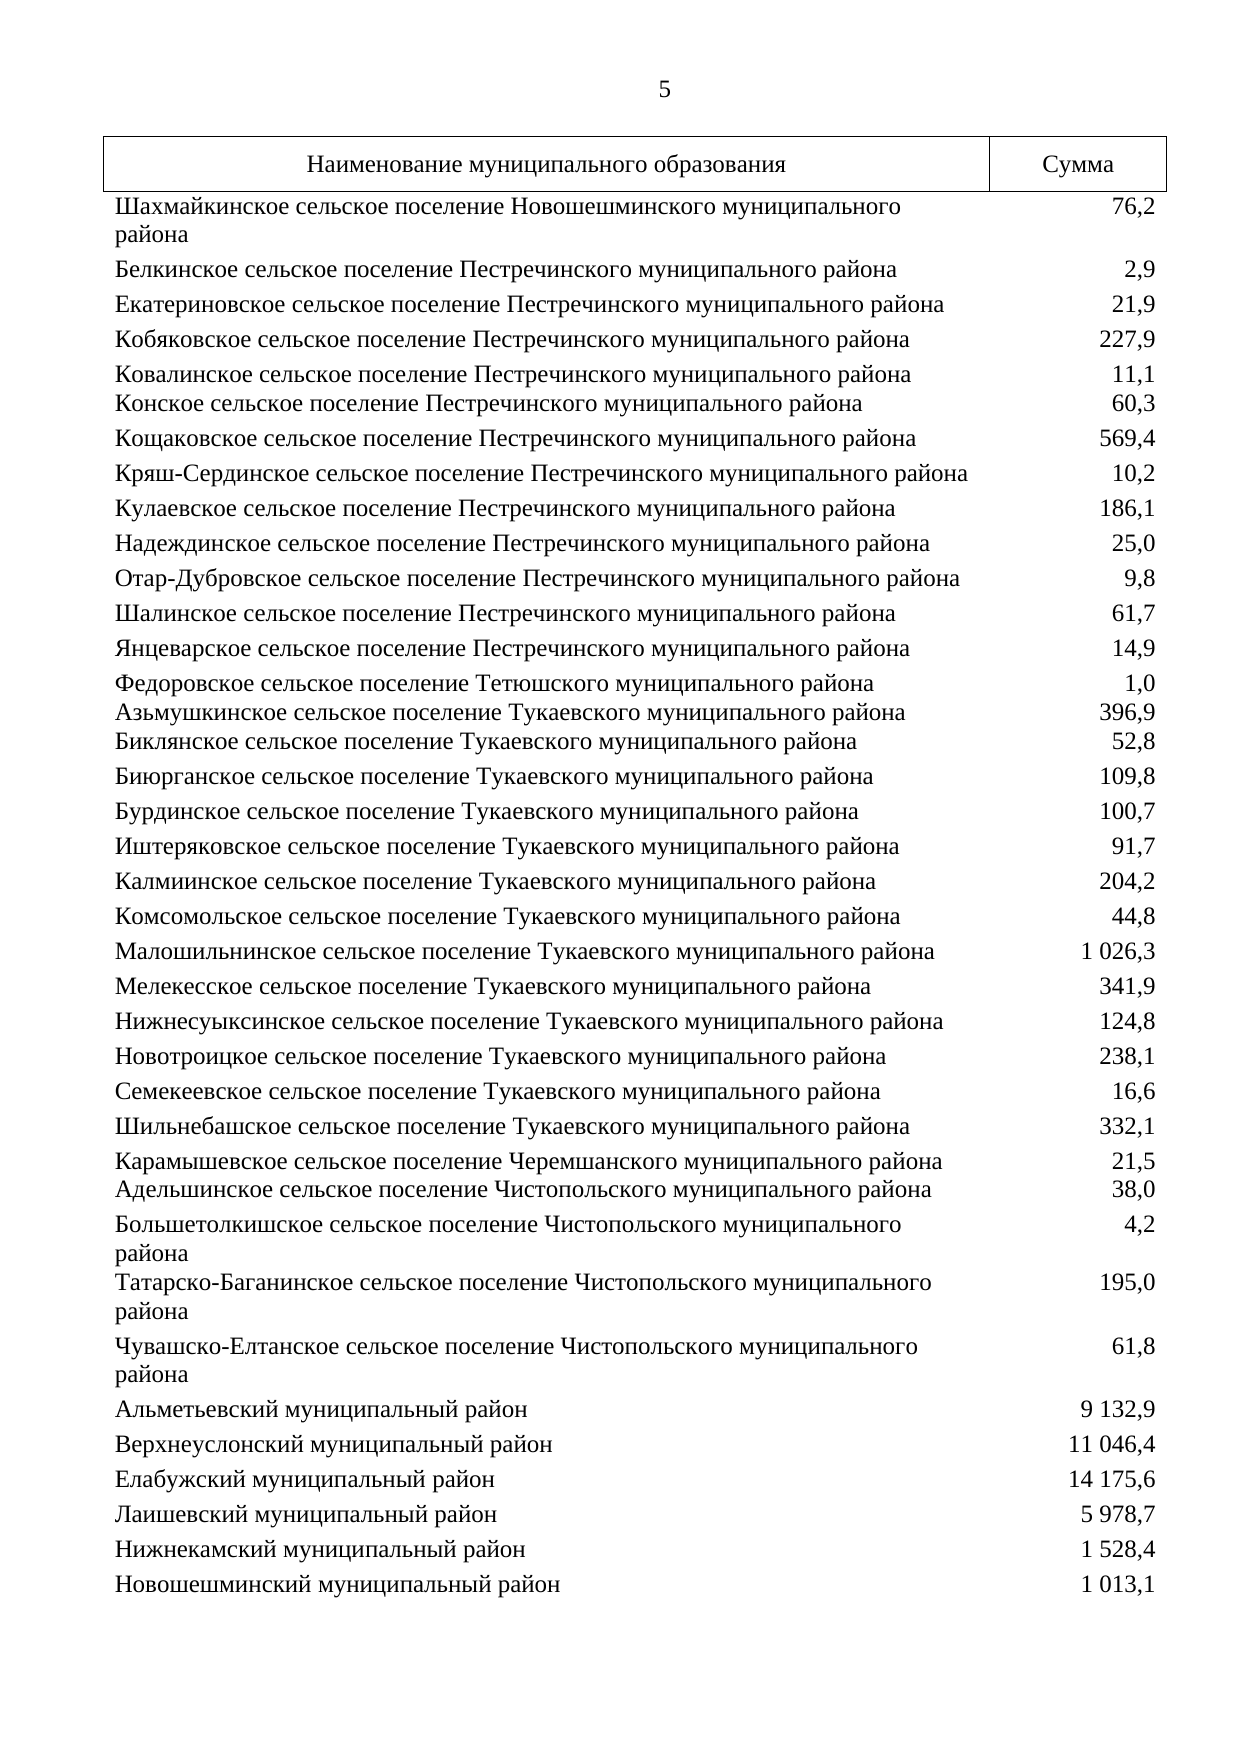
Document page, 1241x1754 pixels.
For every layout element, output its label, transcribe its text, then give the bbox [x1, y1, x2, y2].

table_cell Верхнеуслонский муниципальный район [103, 1430, 989, 1464]
table_cell Азьмушкинское сельское поселение Тукаевского муниципального района [103, 697, 989, 726]
table_cell 1,0 [989, 668, 1167, 697]
table_cell Альметьевский муниципальный район [103, 1395, 989, 1429]
table_cell 61,7 [989, 598, 1167, 633]
table_cell Нижнекамский муниципальный район [103, 1535, 989, 1569]
table_cell Новотроицкое сельское поселение Тукаевского муниципального района [103, 1041, 989, 1076]
table_cell Комсомольское сельское поселение Тукаевского муниципального района [103, 901, 989, 936]
table_cell Адельшинское сельское поселение Чистопольского муниципального района [103, 1175, 989, 1209]
table_cell Кощаковское сельское поселение Пестречинского муниципального района [103, 423, 989, 458]
table_cell Кобяковское сельское поселение Пестречинского муниципального района [103, 325, 989, 359]
table_cell Биклянское сельское поселение Тукаевского муниципального района [103, 726, 989, 761]
table_cell Новошешминский муниципальный район [103, 1570, 989, 1604]
table_cell 21,5 [989, 1146, 1167, 1174]
table_header Наименование муниципального образования [104, 137, 989, 191]
table_cell 227,9 [989, 325, 1167, 359]
table_cell 100,7 [989, 796, 1167, 831]
table_cell 332,1 [989, 1111, 1167, 1146]
table_cell Малошильнинское сельское поселение Тукаевского муниципального района [103, 936, 989, 971]
table_cell 1 013,1 [989, 1570, 1167, 1604]
table_cell Отар-Дубровское сельское поселение Пестречинского муниципального района [103, 563, 989, 598]
table_cell 9 132,9 [989, 1395, 1167, 1429]
table_cell Екатериновское сельское поселение Пестречинского муниципального района [103, 290, 989, 324]
table_cell Шахмайкинское сельское поселение Новошешминского муниципального района [103, 192, 989, 254]
table_cell 76,2 [989, 192, 1167, 254]
table_cell 61,8 [989, 1331, 1167, 1394]
table_cell 52,8 [989, 726, 1167, 761]
table_cell Шильнебашское сельское поселение Тукаевского муниципального района [103, 1111, 989, 1146]
table_cell 25,0 [989, 528, 1167, 563]
table_cell Ковалинское сельское поселение Пестречинского муниципального района [103, 360, 989, 388]
table_cell Семекеевское сельское поселение Тукаевского муниципального района [103, 1076, 989, 1111]
table_cell Иштеряковское сельское поселение Тукаевского муниципального района [103, 831, 989, 866]
table_cell Татарско-Баганинское сельское поселение Чистопольского муниципального района [103, 1267, 989, 1331]
table_cell 1 528,4 [989, 1535, 1167, 1569]
table_cell Кулаевское сельское поселение Пестречинского муниципального района [103, 493, 989, 528]
table_cell 38,0 [989, 1175, 1167, 1209]
table_cell Биюрганское сельское поселение Тукаевского муниципального района [103, 761, 989, 796]
table_cell 2,9 [989, 255, 1167, 289]
table_cell 60,3 [989, 388, 1167, 423]
table_cell Лаишевский муниципальный район [103, 1500, 989, 1534]
table_cell 44,8 [989, 901, 1167, 936]
table_cell 10,2 [989, 458, 1167, 493]
table_cell 14 175,6 [989, 1465, 1167, 1499]
table_cell 11 046,4 [989, 1430, 1167, 1464]
table_cell Шалинское сельское поселение Пестречинского муниципального района [103, 598, 989, 633]
table_cell 4,2 [989, 1210, 1167, 1267]
table_cell 204,2 [989, 866, 1167, 901]
table_cell 396,9 [989, 697, 1167, 726]
table_cell 186,1 [989, 493, 1167, 528]
table_cell Большетолкишское сельское поселение Чистопольского муниципального района [103, 1210, 989, 1267]
table_cell 124,8 [989, 1006, 1167, 1041]
table_cell 109,8 [989, 761, 1167, 796]
table_cell Янцеварское сельское поселение Пестречинского муниципального района [103, 633, 989, 668]
table_cell Надеждинское сельское поселение Пестречинского муниципального района [103, 528, 989, 563]
table_cell 1 026,3 [989, 936, 1167, 971]
table_cell 9,8 [989, 563, 1167, 598]
table_cell Нижнесуыксинское сельское поселение Тукаевского муниципального района [103, 1006, 989, 1041]
table_cell 14,9 [989, 633, 1167, 668]
table_cell 569,4 [989, 423, 1167, 458]
table_cell Калмиинское сельское поселение Тукаевского муниципального района [103, 866, 989, 901]
table_cell Федоровское сельское поселение Тетюшского муниципального района [103, 668, 989, 697]
table_cell 91,7 [989, 831, 1167, 866]
table_cell 195,0 [989, 1267, 1167, 1331]
table_cell Елабужский муниципальный район [103, 1465, 989, 1499]
table_header Сумма [990, 137, 1166, 191]
table_cell Бурдинское сельское поселение Тукаевского муниципального района [103, 796, 989, 831]
table_cell 238,1 [989, 1041, 1167, 1076]
table_cell 16,6 [989, 1076, 1167, 1111]
table_cell Белкинское сельское поселение Пестречинского муниципального района [103, 255, 989, 289]
table_cell Конское сельское поселение Пестречинского муниципального района [103, 388, 989, 423]
table_cell 21,9 [989, 290, 1167, 324]
table_cell 11,1 [989, 360, 1167, 388]
table_cell Мелекесское сельское поселение Тукаевского муниципального района [103, 971, 989, 1006]
table_cell Чувашско-Елтанское сельское поселение Чистопольского муниципального района [103, 1331, 989, 1394]
table_cell Карамышевское сельское поселение Черемшанского муниципального района [103, 1146, 989, 1174]
table_cell 5 978,7 [989, 1500, 1167, 1534]
table_cell 341,9 [989, 971, 1167, 1006]
table_cell Кряш-Сердинское сельское поселение Пестречинского муниципального района [103, 458, 989, 493]
